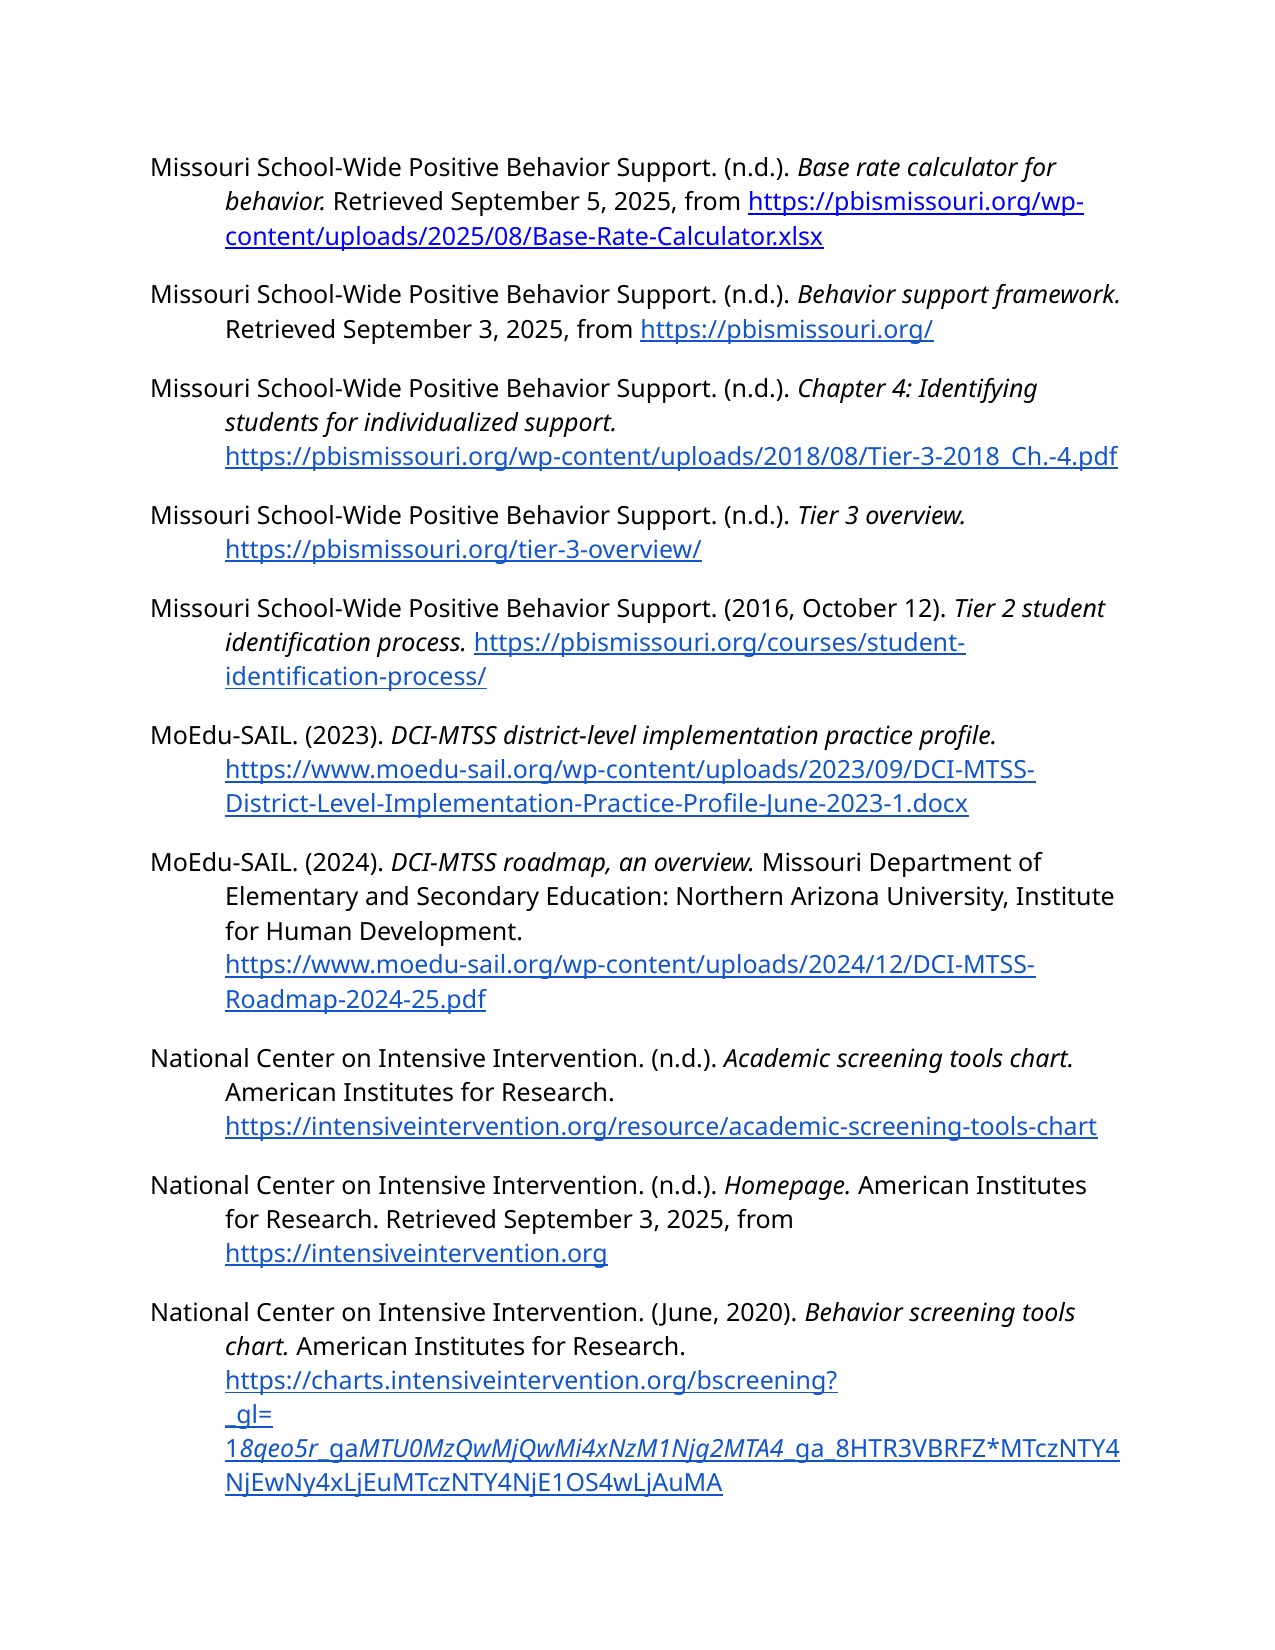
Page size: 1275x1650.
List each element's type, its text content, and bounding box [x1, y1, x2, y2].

text Missouri School-Wide Positive Behavior Support. (n.d.). Tier 3 overview. https://pbismissouri.org/tier-3-overview/ [150, 497, 1125, 566]
text National Center on Intensive Intervention. (June, 2020). Behavior screening tools chart. American Institutes for Research. https://charts.intensiveintervention.org/bscreening?_gl=18qeo5r_gaMTU0MzQwMjQwMi4xNzM1Njg2MTA4_ga_8HTR3VBRFZ*MTczNTY4NjEwNy4xLjEuMTczNTY4NjE1OS4wLjAuMA [150, 1295, 1125, 1499]
text Missouri School-Wide Positive Behavior Support. (n.d.). Chapter 4: Identifying students for individualized support. https://pbismissouri.org/wp-content/uploads/2018/08/Tier-3-2018_Ch.-4.pdf [150, 370, 1125, 472]
text Missouri School-Wide Positive Behavior Support. (n.d.). Behavior support framework. Retrieved September 3, 2025, from https://pbismissouri.org/ [150, 277, 1125, 345]
text Missouri School-Wide Positive Behavior Support. (n.d.). Base rate calculator for behavior. Retrieved September 5, 2025, from https://pbismissouri.org/wp-content/uploads/2025/08/Base-Rate-Calculator.xlsx [150, 150, 1125, 252]
text National Center on Intensive Intervention. (n.d.). Academic screening tools chart. American Institutes for Research. https://intensiveintervention.org/resource/academic-screening-tools-chart [150, 1040, 1125, 1142]
text MoEdu-SAIL. (2024). DCI-MTSS roadmap, an overview. Missouri Department of Elementary and Secondary Education: Northern Arizona University, Institute for Human Development. https://www.moedu-sail.org/wp-content/uploads/2024/12/DCI-MTSS-Roadmap-2024-25.pdf [150, 845, 1125, 1015]
text MoEdu-SAIL. (2023). DCI-MTSS district-level implementation practice profile. https://www.moedu-sail.org/wp-content/uploads/2023/09/DCI-MTSS-District-Level-Implementation-Practice-Profile-June-2023-1.docx [150, 718, 1125, 820]
text Missouri School-Wide Positive Behavior Support. (2016, October 12). Tier 2 student identification process. https://pbismissouri.org/courses/student-identification-process/ [150, 591, 1125, 693]
text National Center on Intensive Intervention. (n.d.). Homepage. American Institutes for Research. Retrieved September 3, 2025, from https://intensiveintervention.org [150, 1167, 1125, 1270]
